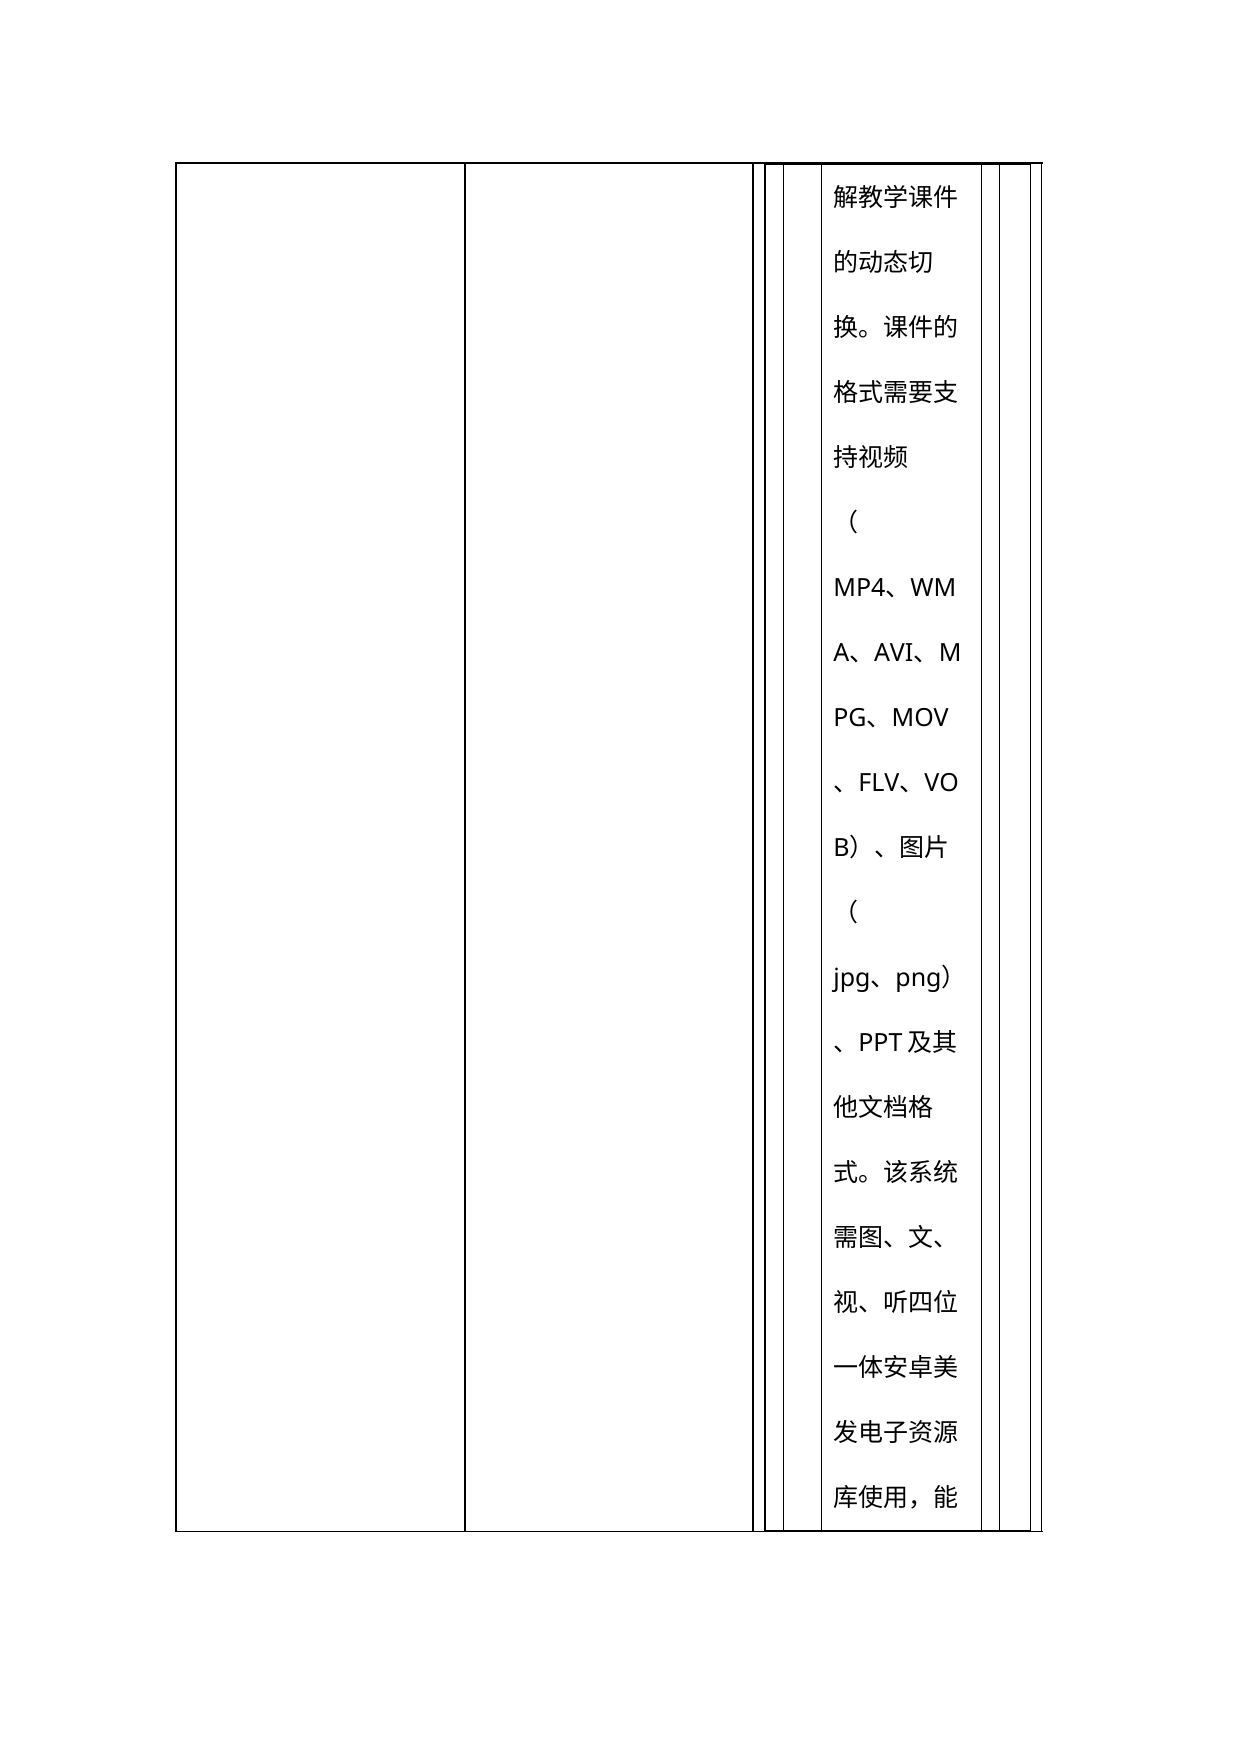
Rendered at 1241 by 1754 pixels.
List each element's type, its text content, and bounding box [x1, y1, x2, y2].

table_cell [466, 164, 752, 1531]
table_cell [754, 164, 764, 1531]
table_cell [1000, 165, 1030, 1530]
table_cell [1031, 164, 1041, 1531]
table_cell [784, 165, 821, 1530]
table_cell [766, 165, 783, 1530]
table_cell 1 [177, 164, 464, 1531]
table_cell [822, 165, 981, 1530]
table_cell [982, 165, 999, 1530]
